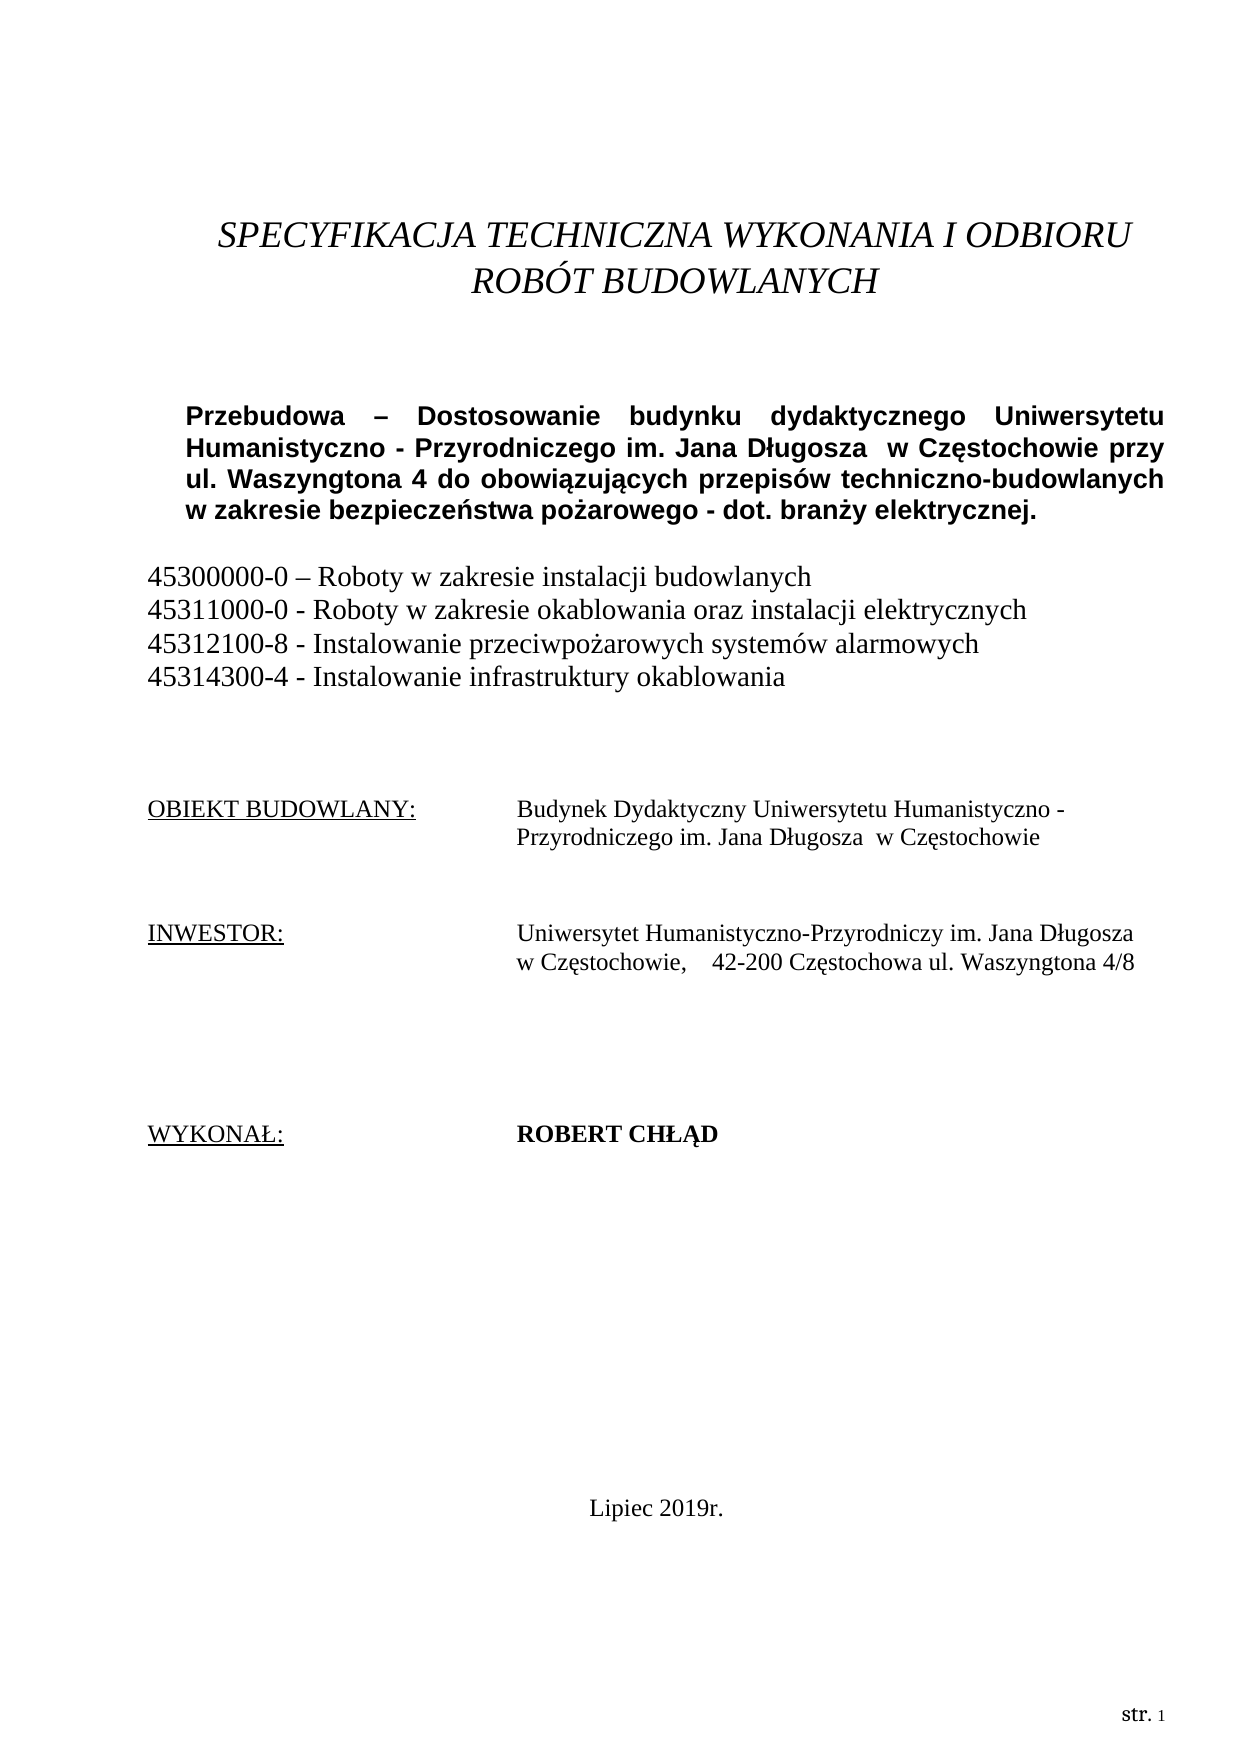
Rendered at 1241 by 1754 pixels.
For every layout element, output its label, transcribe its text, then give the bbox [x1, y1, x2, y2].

text WYKONAŁ: ROBERT CHŁĄD [147, 1119, 1165, 1148]
text 45314300-4 - Instalowanie infrastruktury okablowania [147, 659, 1165, 693]
text INWESTOR: Uniwersytet Humanistyczno-Przyrodniczy im. Jana Długosza [147, 918, 1165, 947]
text w Częstochowie, 42-200 Częstochowa ul. Waszyngtona 4/8 [147, 947, 1165, 976]
text OBIEKT BUDOWLANY: Budynek Dydaktyczny Uniwersytetu Humanistyczno - [147, 794, 1165, 822]
text 45311000-0 - Roboty w zakresie okablowania oraz instalacji elektrycznych [147, 592, 1165, 626]
text SPECYFIKACJA TECHNICZNA WYKONANIA I ODBIORU ROBÓT BUDOWLANYCH [188, 211, 1165, 302]
text 45300000-0 – Roboty w zakresie instalacji budowlanych [147, 559, 1165, 592]
text 45312100-8 - Instalowanie przeciwpożarowych systemów alarmowych [147, 626, 1165, 659]
text Przyrodniczego im. Jana Długosza w Częstochowie [147, 822, 1165, 851]
list Przebudowa – Dostosowanie budynku dydaktycznego Uniwersytetu Humanistyczno - Przyrodniczego im. Jana Długosza w Częstochowie przy ul. Waszyngtona 4 do obowiązujących przepisów techniczno-budowlanych w zakresie bezpieczeństwa pożarowego - dot. branży elektrycznej. [185, 400, 1165, 525]
text Lipiec 2019r. [147, 1493, 1165, 1522]
